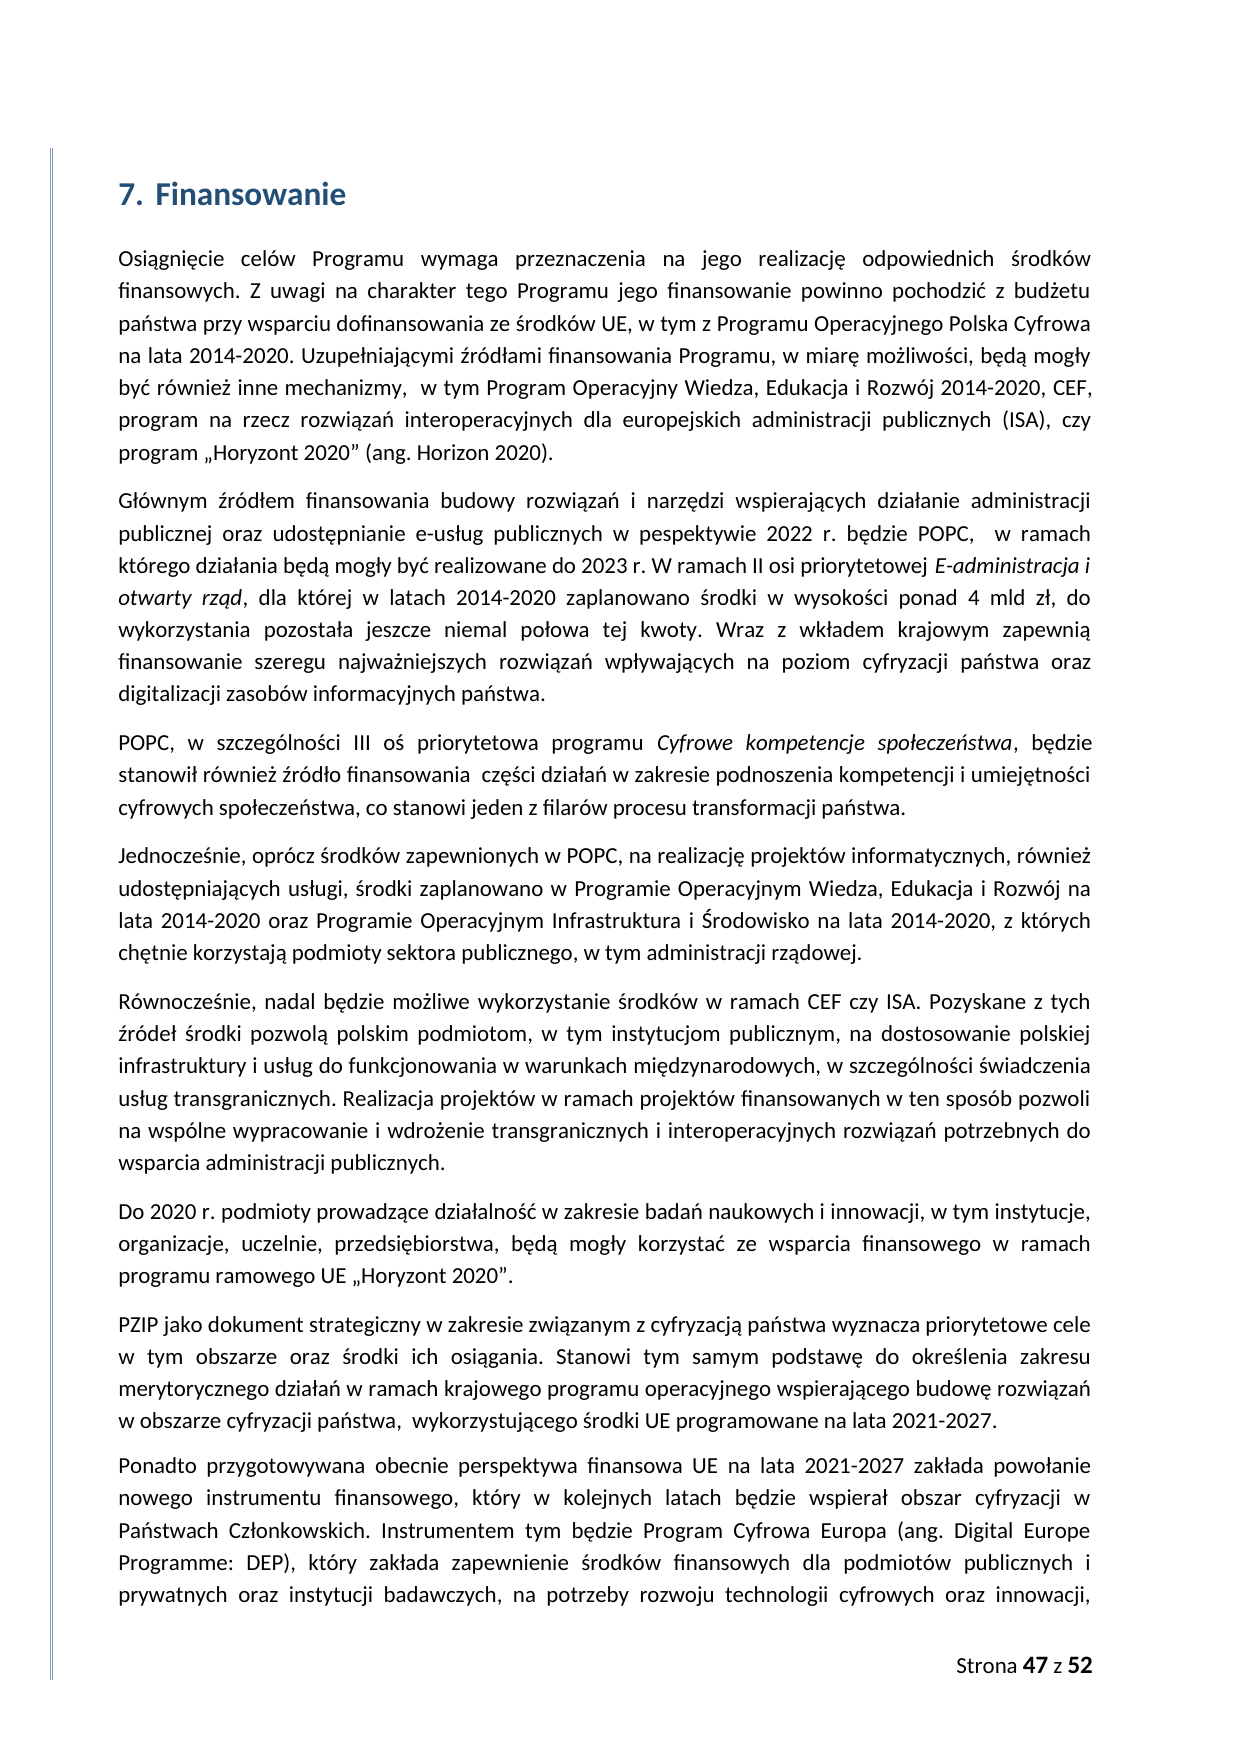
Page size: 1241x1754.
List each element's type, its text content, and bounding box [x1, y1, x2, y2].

text Jednocześnie, oprócz środków zapewnionych w POPC, na realizację projektów informatycznych, również udostępniających usługi, środki zaplanowano w Programie Operacyjnym Wiedza, Edukacja i Rozwój na lata 2014-2020 oraz Programie Operacyjnym Infrastruktura i Środowisko na lata 2014-2020, z których chętnie korzystają podmioty sektora publicznego, w tym administracji rządowej. [118, 842, 1092, 966]
text PZIP jako dokument strategiczny w zakresie związanym z cyfryzacją państwa wyznacza priorytetowe cele w tym obszarze oraz środki ich osiągania. Stanowi tym samym podstawę do określenia zakresu merytorycznego działań w ramach krajowego programu operacyjnego wspierającego budowę rozwiązań w obszarze cyfryzacji państwa, wykorzystującego środki UE programowane na lata 2021-2027. [118, 1310, 1092, 1435]
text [118, 1451, 1092, 1608]
text Równocześnie, nadal będzie możliwe wykorzystanie środków w ramach CEF czy ISA. Pozyskane z tych źródeł środki pozwolą polskim podmiotom, w tym instytucjom publicznym, na dostosowanie polskiej infrastruktury i usług do funkcjonowania w warunkach międzynarodowych, w szczególności świadczenia usług transgranicznych. Realizacja projektów w ramach projektów finansowanych w ten sposób pozwoli na wspólne wypracowanie i wdrożenie transgranicznych i interoperacyjnych rozwiązań potrzebnych do wsparcia administracji publicznych. [118, 987, 1092, 1176]
text Głównym źródłem finansowania budowy rozwiązań i narzędzi wspierających działanie administracji publicznej oraz udostępnianie e-usług publicznych w pespektywie 2022 r. będzie POPC, w ramach którego działania będą mogły być realizowane do 2023 r. W ramach II osi priorytetowej E-administracja i otwarty rząd, dla której w latach 2014-2020 zaplanowano środki w wysokości ponad 4 mld zł, do wykorzystania pozostała jeszcze niemal połowa tej kwoty. Wraz z wkładem krajowym zapewnią finansowanie szeregu najważniejszych rozwiązań wpływających na poziom cyfryzacji państwa oraz digitalizacji zasobów informacyjnych państwa. [118, 486, 1092, 708]
text Do 2020 r. podmioty prowadzące działalność w zakresie badań naukowych i innowacji, w tym instytucje, organizacje, uczelnie, przedsiębiorstwa, będą mogły korzystać ze wsparcia finansowego w ramach programu ramowego UE „Horyzont 2020”. [118, 1197, 1092, 1289]
subtitle Finansowanie [118, 173, 1092, 213]
text Osiągnięcie celów Programu wymaga przeznaczenia na jego realizację odpowiednich środków finansowych. Z uwagi na charakter tego Programu jego finansowanie powinno pochodzić z budżetu państwa przy wsparciu dofinansowania ze środków UE, w tym z Programu Operacyjnego Polska Cyfrowa na lata 2014-2020. Uzupełniającymi źródłami finansowania Programu, w miarę możliwości, będą mogły być również inne mechanizmy, w tym Program Operacyjny Wiedza, Edukacja i Rozwój 2014-2020, CEF, program na rzecz rozwiązań interoperacyjnych dla europejskich administracji publicznych (ISA), czy program „Horyzont 2020” (ang. Horizon 2020). [118, 244, 1092, 466]
text POPC, w szczególności III oś priorytetowa programu Cyfrowe kompetencje społeczeństwa, będzie stanowił również źródło finansowania części działań w zakresie podnoszenia kompetencji i umiejętności cyfrowych społeczeństwa, co stanowi jeden z filarów procesu transformacji państwa. [118, 728, 1092, 821]
